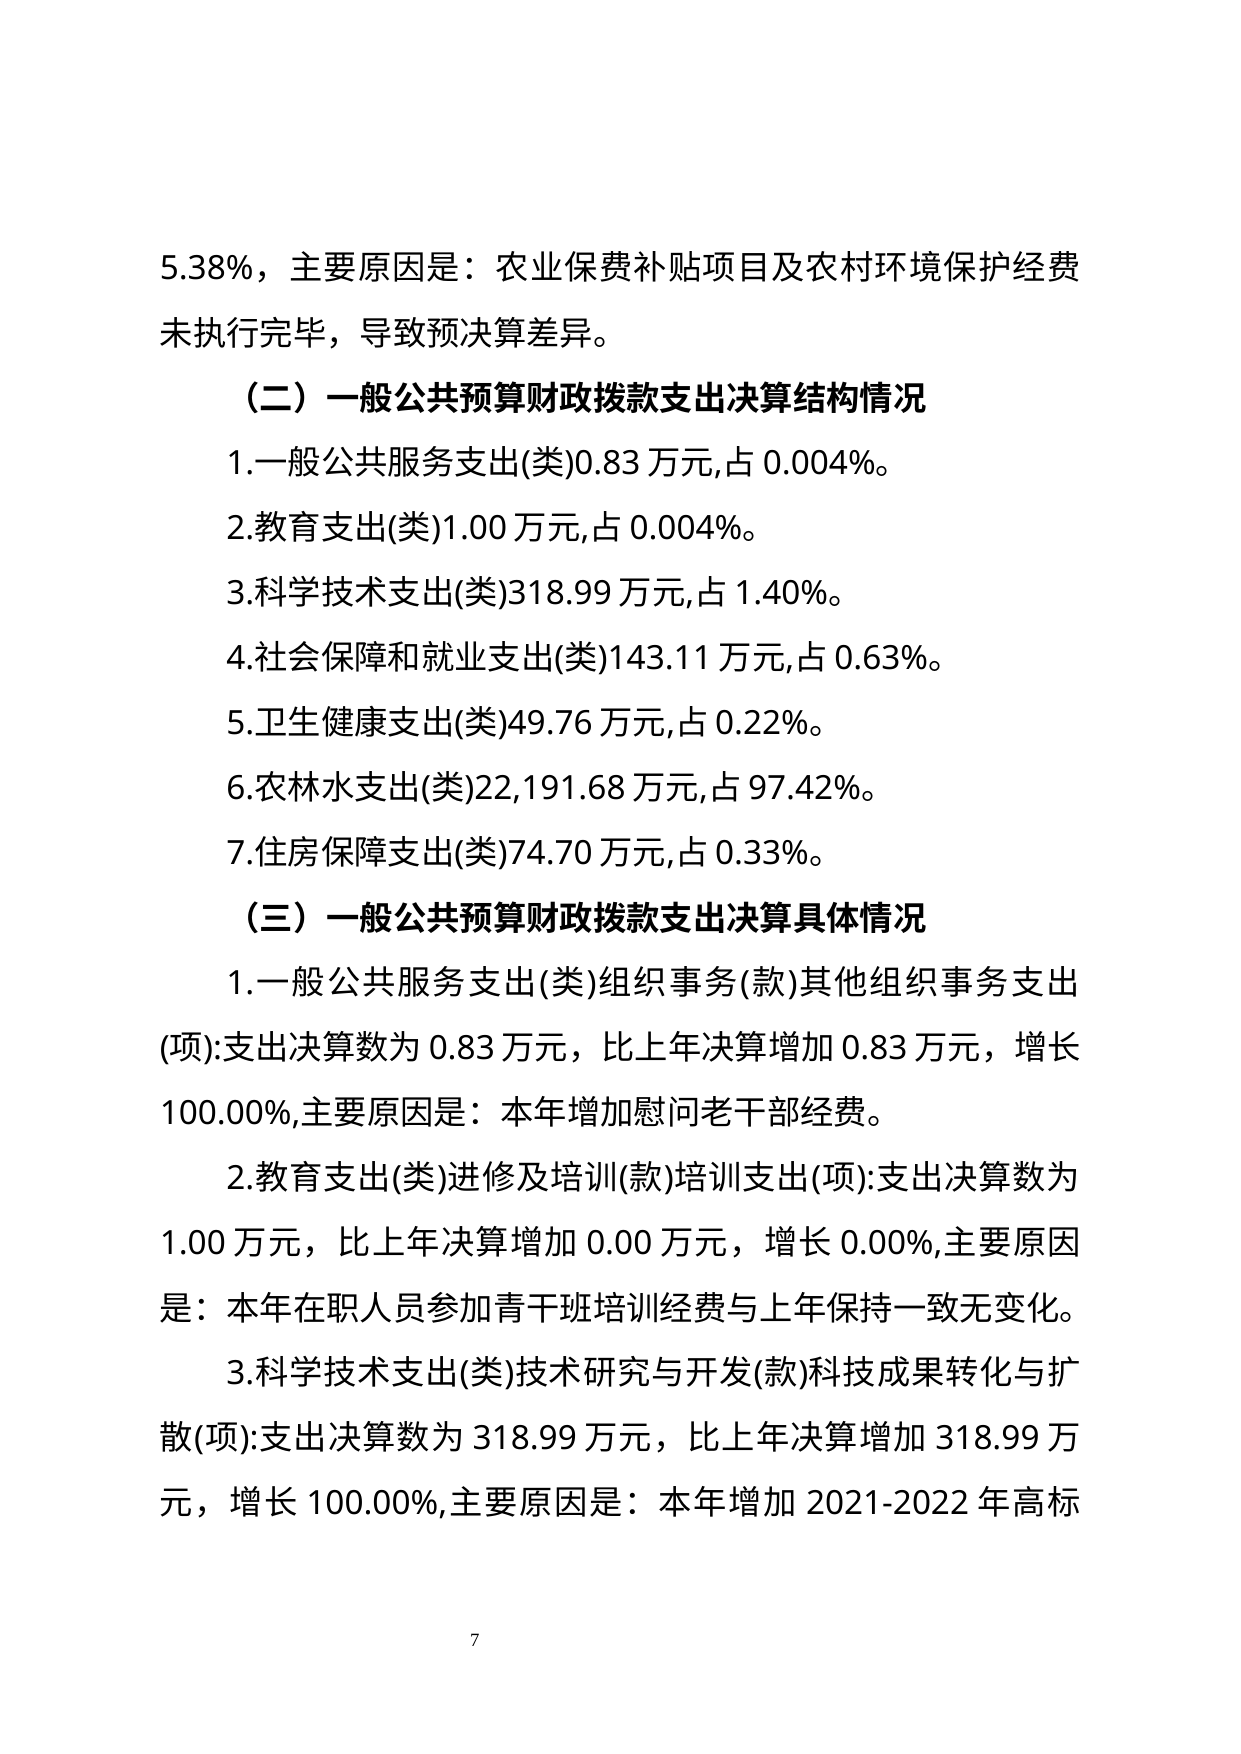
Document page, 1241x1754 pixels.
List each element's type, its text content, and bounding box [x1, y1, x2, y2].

text 7.住房保障支出(类)74.70万元,占0.33%。 [159, 818, 1081, 883]
text 1.一般公共服务支出(类)组织事务(款)其他组织事务支出(项):支出决算数为0.83万元，比上年决算增加0.83万元，增长100.00%,主要原因是：本年增加慰问老干部经费。 [159, 948, 1081, 1143]
text （二）一般公共预算财政拨款支出决算结构情况 [159, 363, 1081, 428]
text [159, 1338, 1081, 1533]
text 4.社会保障和就业支出(类)143.11万元,占0.63%。 [159, 623, 1081, 688]
text 3.科学技术支出(类)318.99万元,占1.40%。 [159, 558, 1081, 623]
text 1.一般公共服务支出(类)0.83万元,占0.004%。 [159, 428, 1081, 493]
text 2.教育支出(类)1.00万元,占0.004%。 [159, 493, 1081, 558]
text 5.卫生健康支出(类)49.76万元,占0.22%。 [159, 688, 1081, 753]
text 6.农林水支出(类)22,191.68万元,占97.42%。 [159, 753, 1081, 818]
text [159, 233, 1081, 363]
text 2.教育支出(类)进修及培训(款)培训支出(项):支出决算数为1.00万元，比上年决算增加0.00万元，增长0.00%,主要原因是：本年在职人员参加青干班培训经费与上年保持一致无变化。 [159, 1143, 1081, 1338]
text （三）一般公共预算财政拨款支出决算具体情况 [159, 883, 1081, 948]
